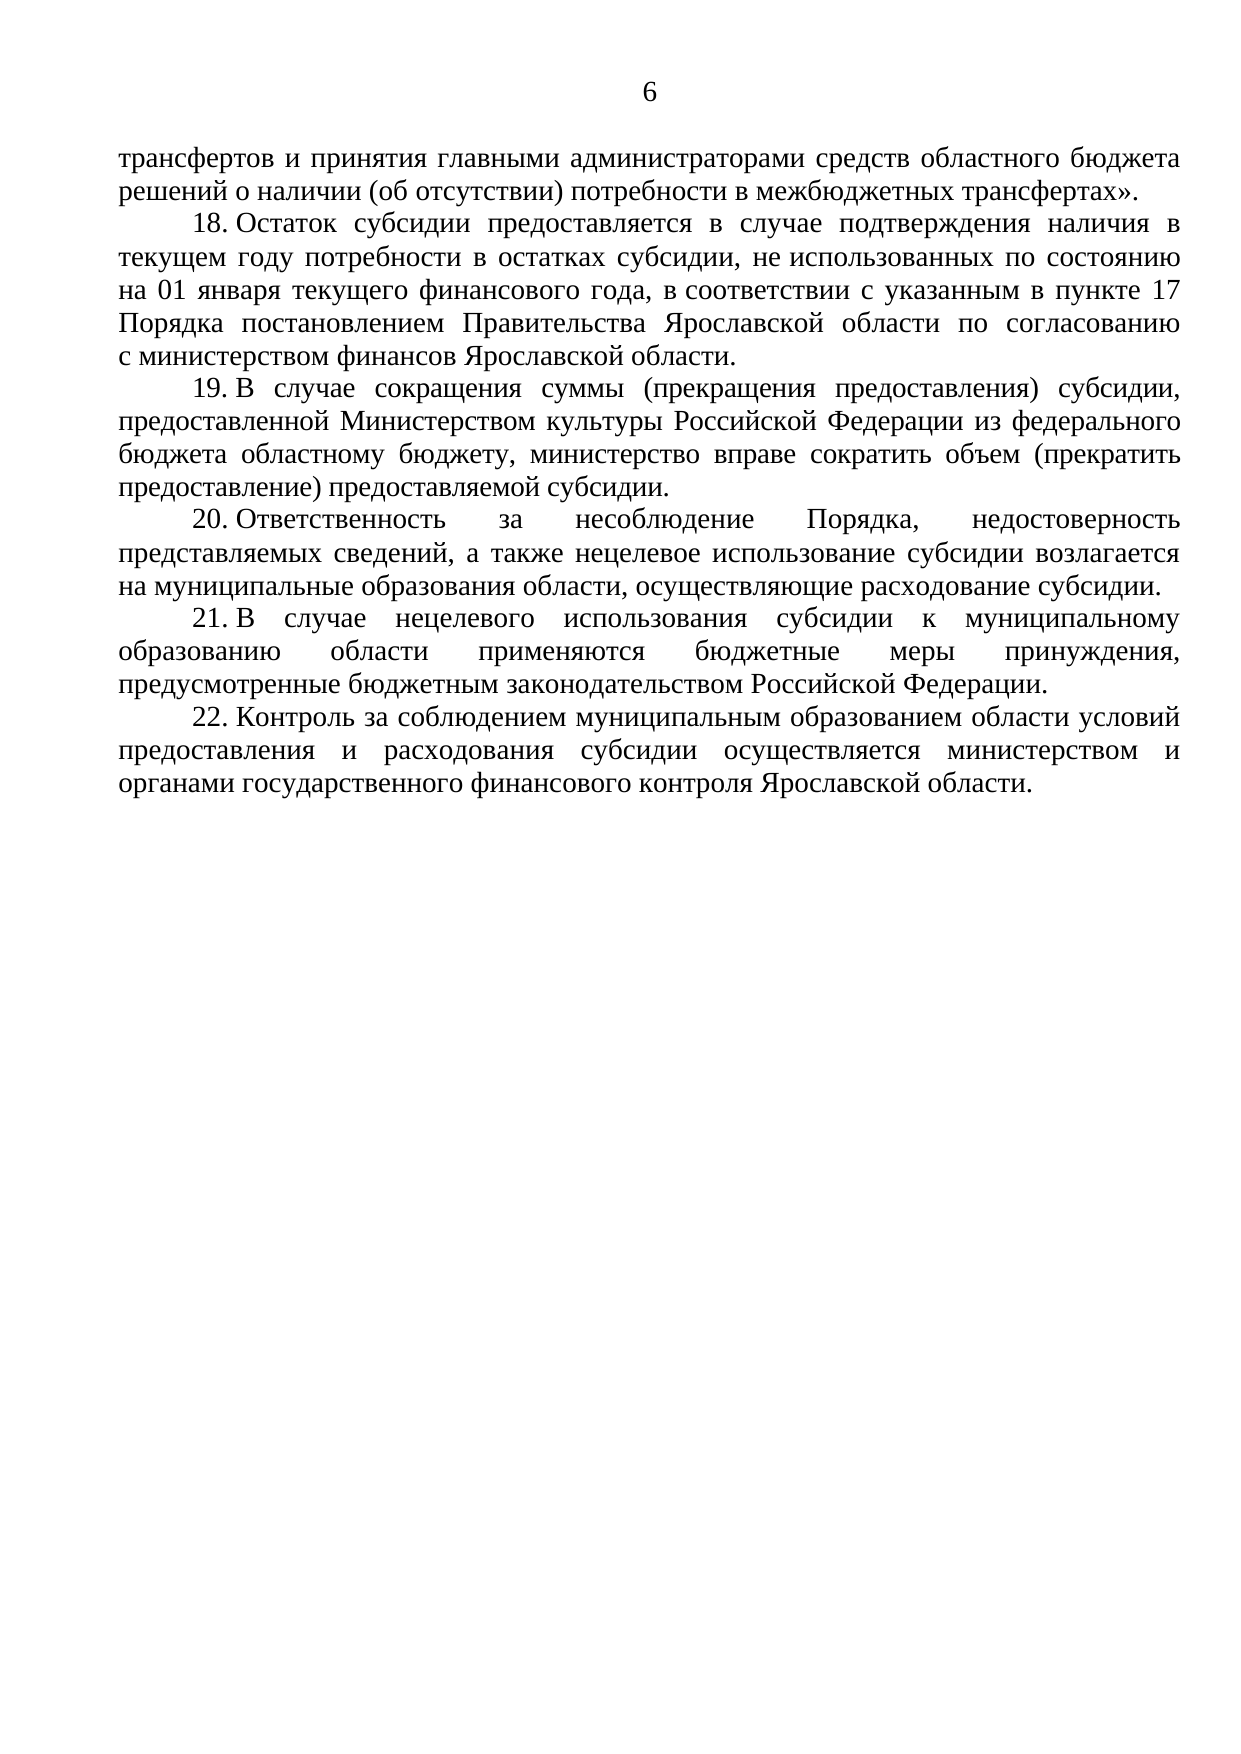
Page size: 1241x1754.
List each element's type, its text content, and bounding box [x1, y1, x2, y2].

text 18. Остаток субсидии предоставляется в случае подтверждения наличия в текущем году потребности в остатках субсидии, не использованных по состоянию на 01 января текущего финансового года, в соответствии с указанным в пункте 17 Порядка постановлением Правительства Ярославской области по согласованию с министерством финансов Ярославской области. [118, 207, 1181, 371]
text 21. В случае нецелевого использования субсидии к муниципальному образованию области применяются бюджетные меры принуждения, предусмотренные бюджетным законодательством Российской Федерации. [118, 601, 1181, 700]
text 22. Контроль за соблюдением муниципальным образованием области условий предоставления и расходования субсидии осуществляется министерством и органами государственного финансового контроля Ярославской области. [118, 700, 1181, 799]
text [118, 141, 1181, 207]
text 19. В случае сокращения суммы (прекращения предоставления) субсидии, предоставленной Министерством культуры Российской Федерации из федерального бюджета областному бюджету, министерство вправе сократить объем (прекратить предоставление) предоставляемой субсидии. [118, 371, 1181, 503]
text 20. Ответственность за несоблюдение Порядка, недостоверность представляемых сведений, а также нецелевое использование субсидии возлагается на муниципальные образования области, осуществляющие расходование субсидии. [118, 503, 1181, 601]
